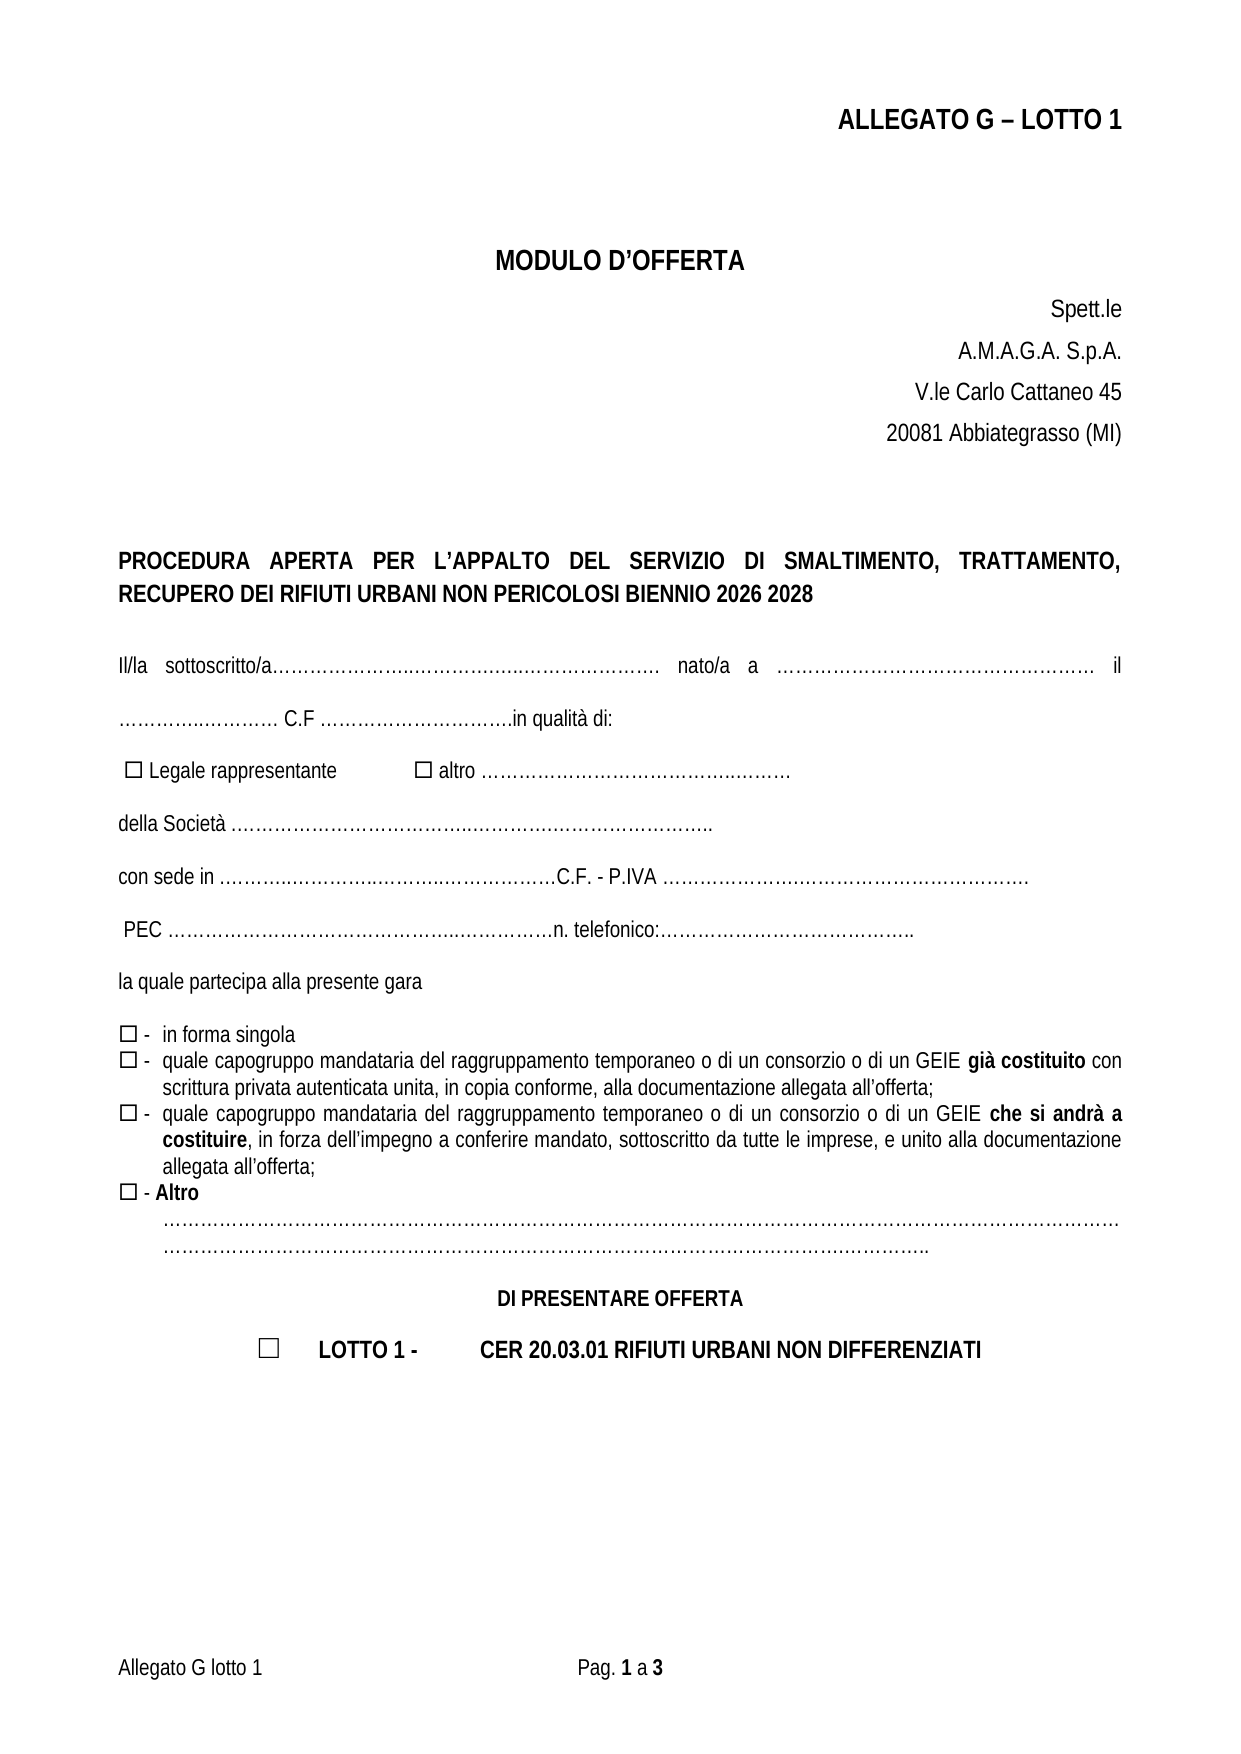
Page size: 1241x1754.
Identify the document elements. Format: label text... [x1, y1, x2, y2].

text - in forma singola [118, 1021, 1122, 1047]
text MODULO D’OFFERTA [118, 243, 1122, 277]
text con sede in .………..…………..………..………………C.F. - P.IVA ………………….………………………………. [118, 863, 1122, 889]
text V.le Carlo Cattaneo 45 [650, 377, 1122, 405]
text A.M.A.G.A. S.p.A. [650, 336, 1122, 364]
text Il/la sottoscritto/a…………………..………….…..…………………. nato/a a …………………………………………… il …………..………… C.F ………………………….in qualità di: [118, 652, 1122, 731]
text PEC ………………………………………..……………n. telefonico:………………………………….. [118, 916, 1122, 942]
text Legale rappresentante altro …………………………………..……… [118, 757, 1122, 784]
text della Società .………………………………..………….…………………….. [118, 810, 1122, 836]
text Spett.le [647, 294, 1122, 323]
text - Altro ……………………………………………………………………………………………………………………………………………………………………………………………………………………………………….………….. [118, 1179, 1122, 1258]
text ALLEGATO G – LOTTO 1 [118, 102, 1122, 135]
text - quale capogruppo mandataria del raggruppamento temporaneo o di un consorzio o di un GEIE che si andrà a costituire, in forza dell’impegno a conferire mandato, sottoscritto da tutte le imprese, e unito alla documentazione allegata all’offerta; [118, 1100, 1122, 1179]
text 20081 Abbiategrasso (MI) [650, 418, 1122, 447]
text la quale partecipa alla presente gara [118, 968, 1122, 994]
text □ LOTTO 1 - CER 20.03.01 RIFIUTI URBANI NON DIFFERENZIATI [118, 1327, 1122, 1365]
text DI PRESENTARE OFFERTA [118, 1284, 1122, 1311]
text PROCEDURA APERTA PER L’APPALTO DEL SERVIZIO DI SMALTIMENTO, TRATTAMENTO, RECUPERO DEI RIFIUTI URBANI NON PERICOLOSI BIENNIO 2026 2028 [118, 546, 1122, 607]
text - quale capogruppo mandataria del raggruppamento temporaneo o di un consorzio o di un GEIE già costituito con scrittura privata autenticata unita, in copia conforme, alla documentazione allegata all’offerta; [118, 1047, 1122, 1100]
